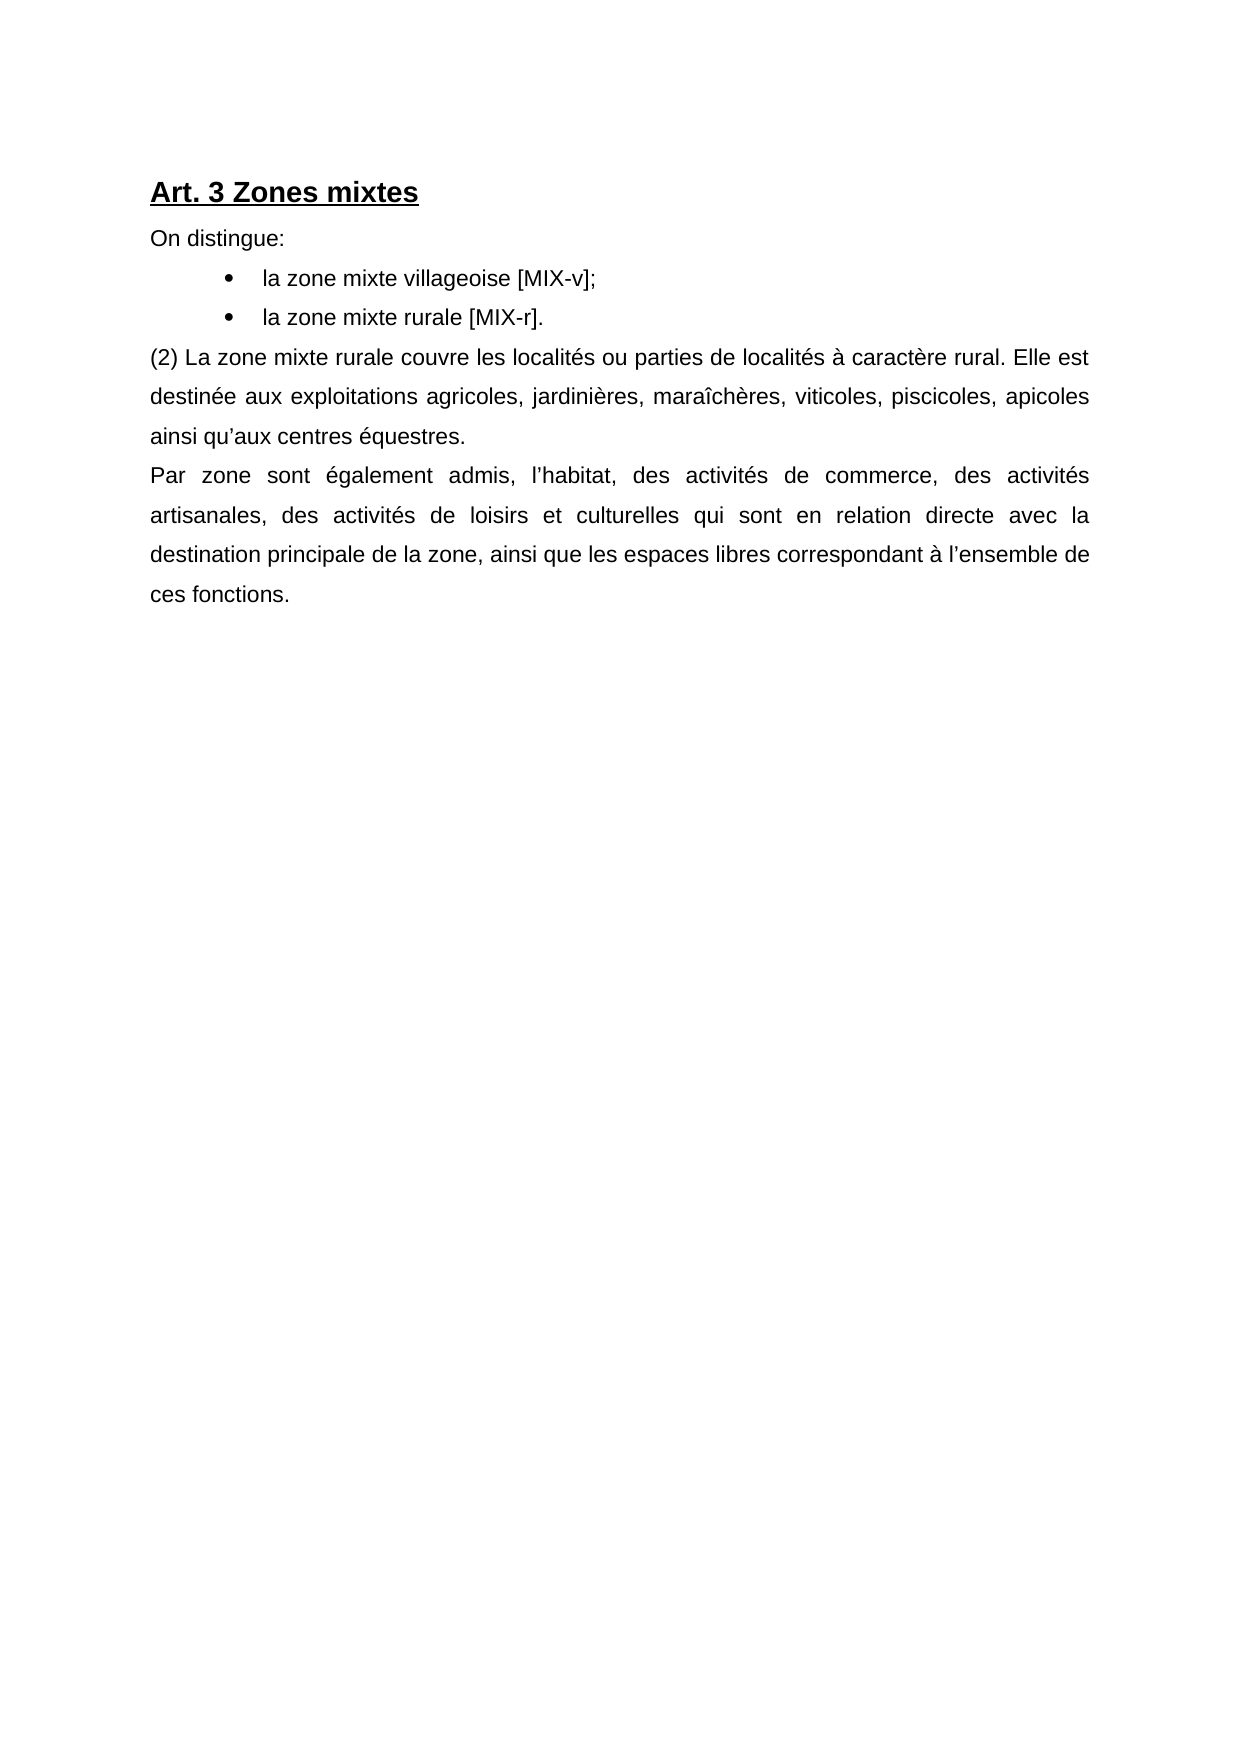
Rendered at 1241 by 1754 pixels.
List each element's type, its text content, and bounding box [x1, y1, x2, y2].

text Par zone sont également admis, l’habitat, des activités de commerce, des activités artisanales, des activités de loisirs et culturelles qui sont en relation directe avec la destination principale de la zone, ainsi que les espaces libres correspondant à l’ensemble de ces fonctions. [150, 462, 1090, 607]
subtitle Art. 3 Zones mixtes [150, 175, 1090, 208]
text (2) La zone mixte rurale couvre les localités ou parties de localités à caractère rural. Elle est destinée aux exploitations agricoles, jardinières, maraîchères, viticoles, piscicoles, apicoles ainsi qu’aux centres équestres. [150, 344, 1090, 449]
list la zone mixte rurale [MIX-r]. [225, 304, 1090, 331]
list la zone mixte villageoise [MIX-v]; [225, 265, 1090, 291]
text On distingue: [150, 225, 1090, 252]
